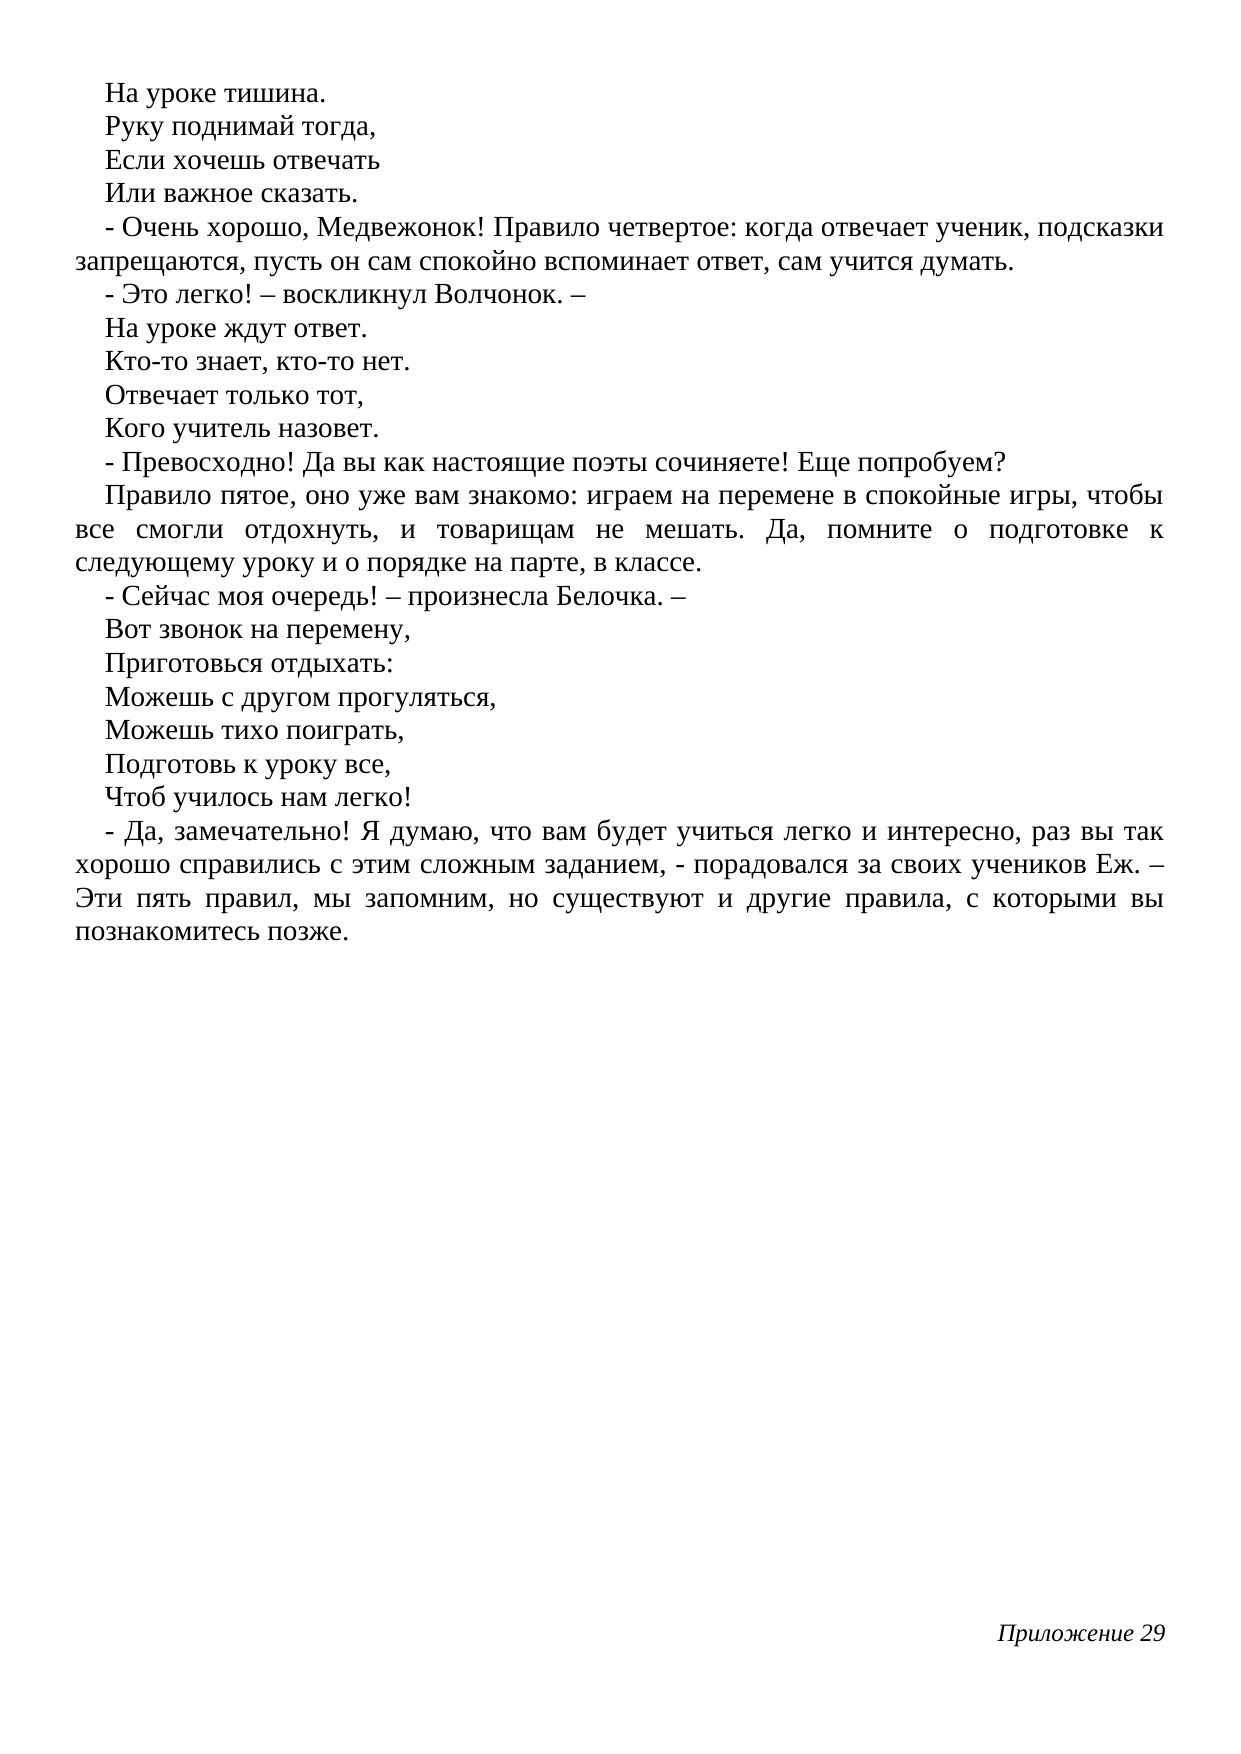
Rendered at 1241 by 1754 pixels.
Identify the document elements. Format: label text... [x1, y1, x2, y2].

text На уроке тишина. [75, 75, 1165, 108]
text Можешь тихо поиграть, [75, 712, 1165, 746]
text Приложение 29 [75, 1618, 1165, 1647]
text Приготовься отдыхать: [75, 645, 1165, 679]
text Кто-то знает, кто-то нет. [75, 343, 1165, 377]
text - Да, замечательно! Я думаю, что вам будет учиться легко и интересно, раз вы так хорошо справились с этим сложным заданием, - порадовался за своих учеников Еж. – Эти пять правил, мы запомним, но существуют и другие правила, с которыми вы познакомитесь позже. [75, 813, 1165, 947]
text Чтоб училось нам легко! [75, 779, 1165, 813]
text На уроке ждут ответ. [75, 310, 1165, 343]
text Если хочешь отвечать [75, 142, 1165, 176]
text - Сейчас моя очередь! – произнесла Белочка. – [75, 578, 1165, 612]
text Или важное сказать. [75, 176, 1165, 209]
text - Очень хорошо, Медвежонок! Правило четвертое: когда отвечает ученик, подсказки запрещаются, пусть он сам спокойно вспоминает ответ, сам учится думать. [75, 209, 1165, 276]
text Руку поднимай тогда, [75, 108, 1165, 142]
text Подготовь к уроку все, [75, 746, 1165, 779]
text Вот звонок на перемену, [75, 612, 1165, 645]
text Можешь с другом прогуляться, [75, 679, 1165, 712]
text - Это легко! – воскликнул Волчонок. – [75, 276, 1165, 310]
text Правило пятое, оно уже вам знакомо: играем на перемене в спокойные игры, чтобы все смогли отдохнуть, и товарищам не мешать. Да, помните о подготовке к следующему уроку и о порядке на парте, в классе. [75, 477, 1165, 578]
text - Превосходно! Да вы как настоящие поэты сочиняете! Еще попробуем? [75, 444, 1165, 477]
text Кого учитель назовет. [75, 410, 1165, 444]
text Отвечает только тот, [75, 377, 1165, 410]
